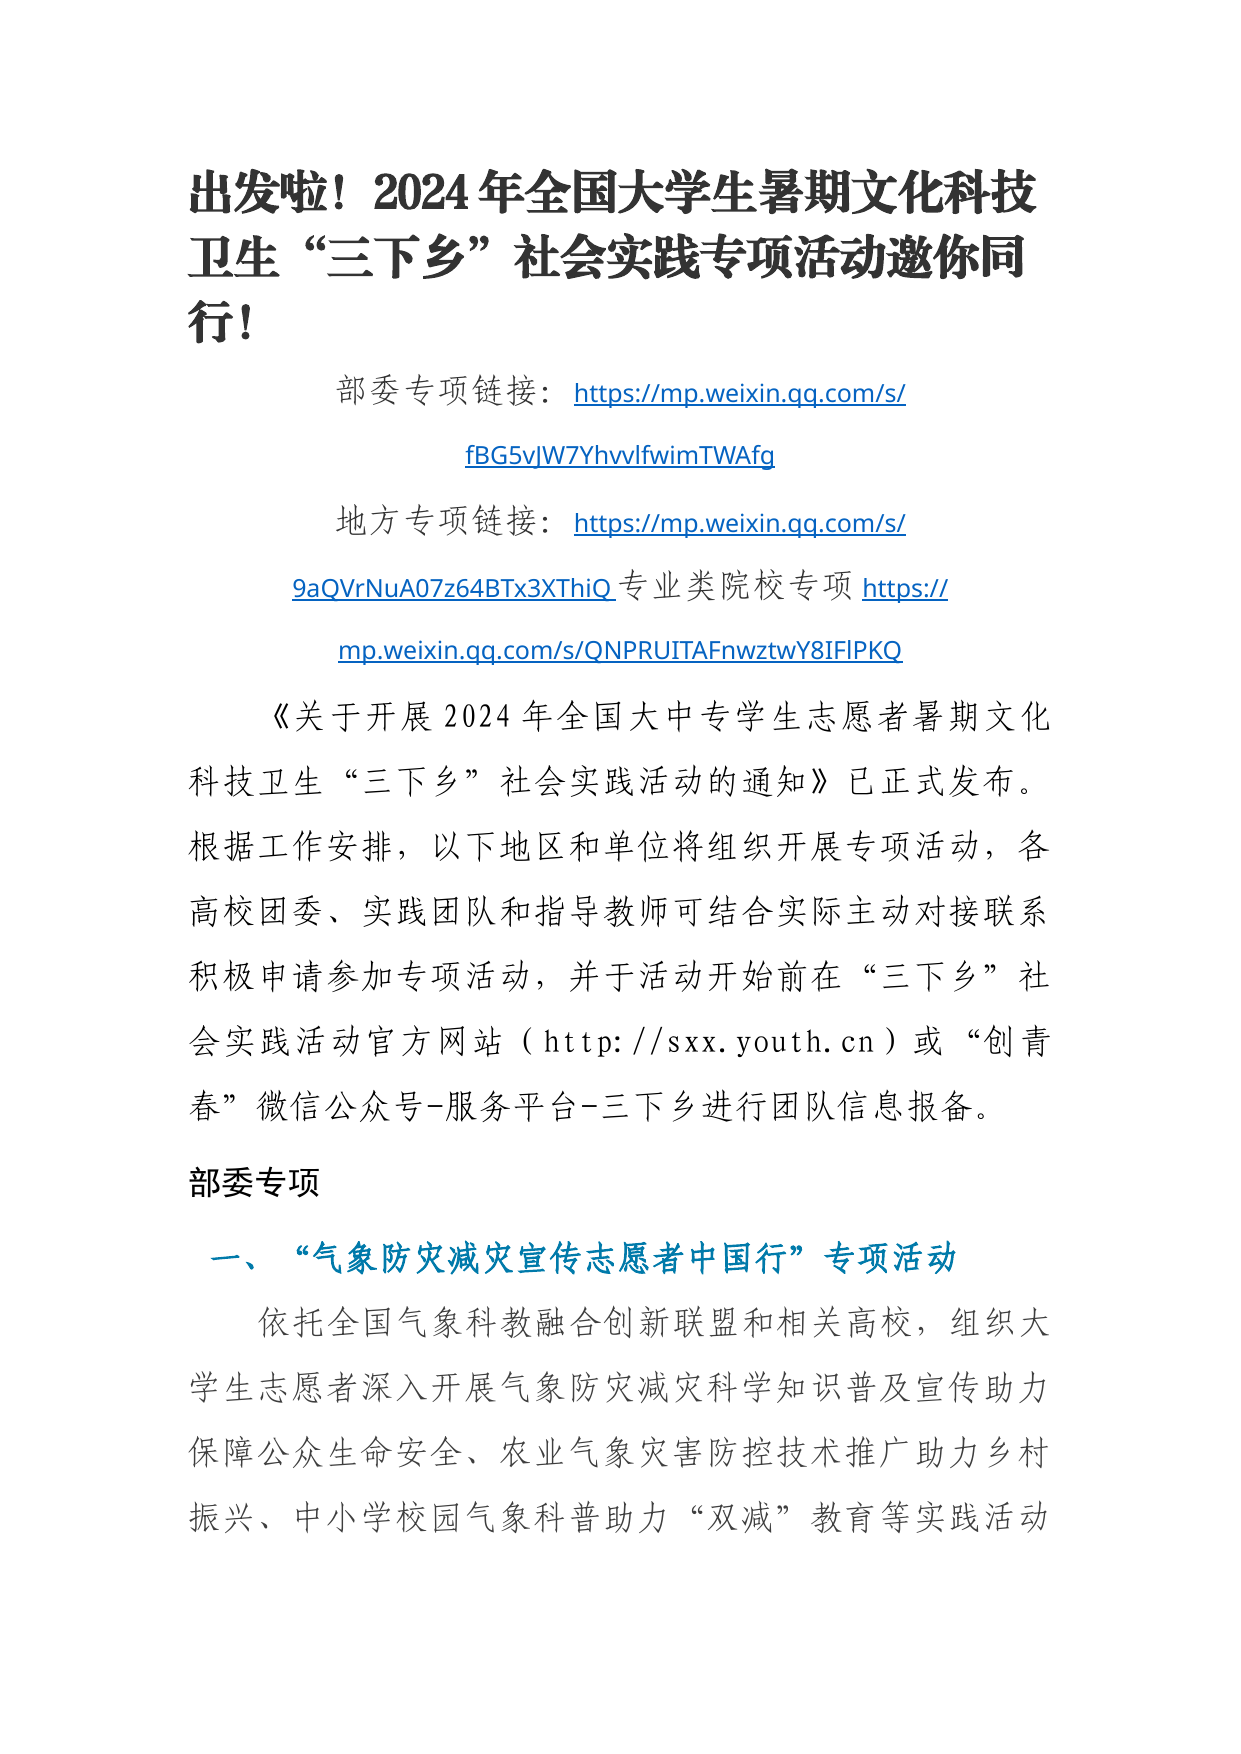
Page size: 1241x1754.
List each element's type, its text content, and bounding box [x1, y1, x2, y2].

subtitle 部委专项 [187, 1147, 1053, 1212]
text 地方专项链接：https://mp.weixin.qq.com/s/9aQVrNuA07z64BTx3XThiQ专业类院校专项https://mp.weixin.qq.com/s/QNPRUITAFnwztwY8IFlPKQ [187, 487, 1053, 682]
text 出发啦！2024年全国大学生暑期文化科技卫生“三下乡”社会实践专项活动邀你同行！ [187, 162, 1053, 357]
text 部委专项链接：https://mp.weixin.qq.com/s/fBG5vJW7YhvvlfwimTWAfg [187, 357, 1053, 487]
text 一、“气象防灾减灾宣传志愿者中国行”专项活动 [187, 1223, 1053, 1288]
text 《关于开展2024年全国大中专学生志愿者暑期文化科技卫生“三下乡”社会实践活动的通知》已正式发布。根据工作安排，以下地区和单位将组织开展专项活动，各高校团委、实践团队和指导教师可结合实际主动对接联系，积极申请参加专项活动，并于活动开始前在“三下乡”社会实践活动官方网站（http://sxx.youth.cn）或“创青春”微信公众号-服务平台-三下乡进行团队信息报备。 [187, 682, 1053, 1137]
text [187, 1288, 1053, 1548]
